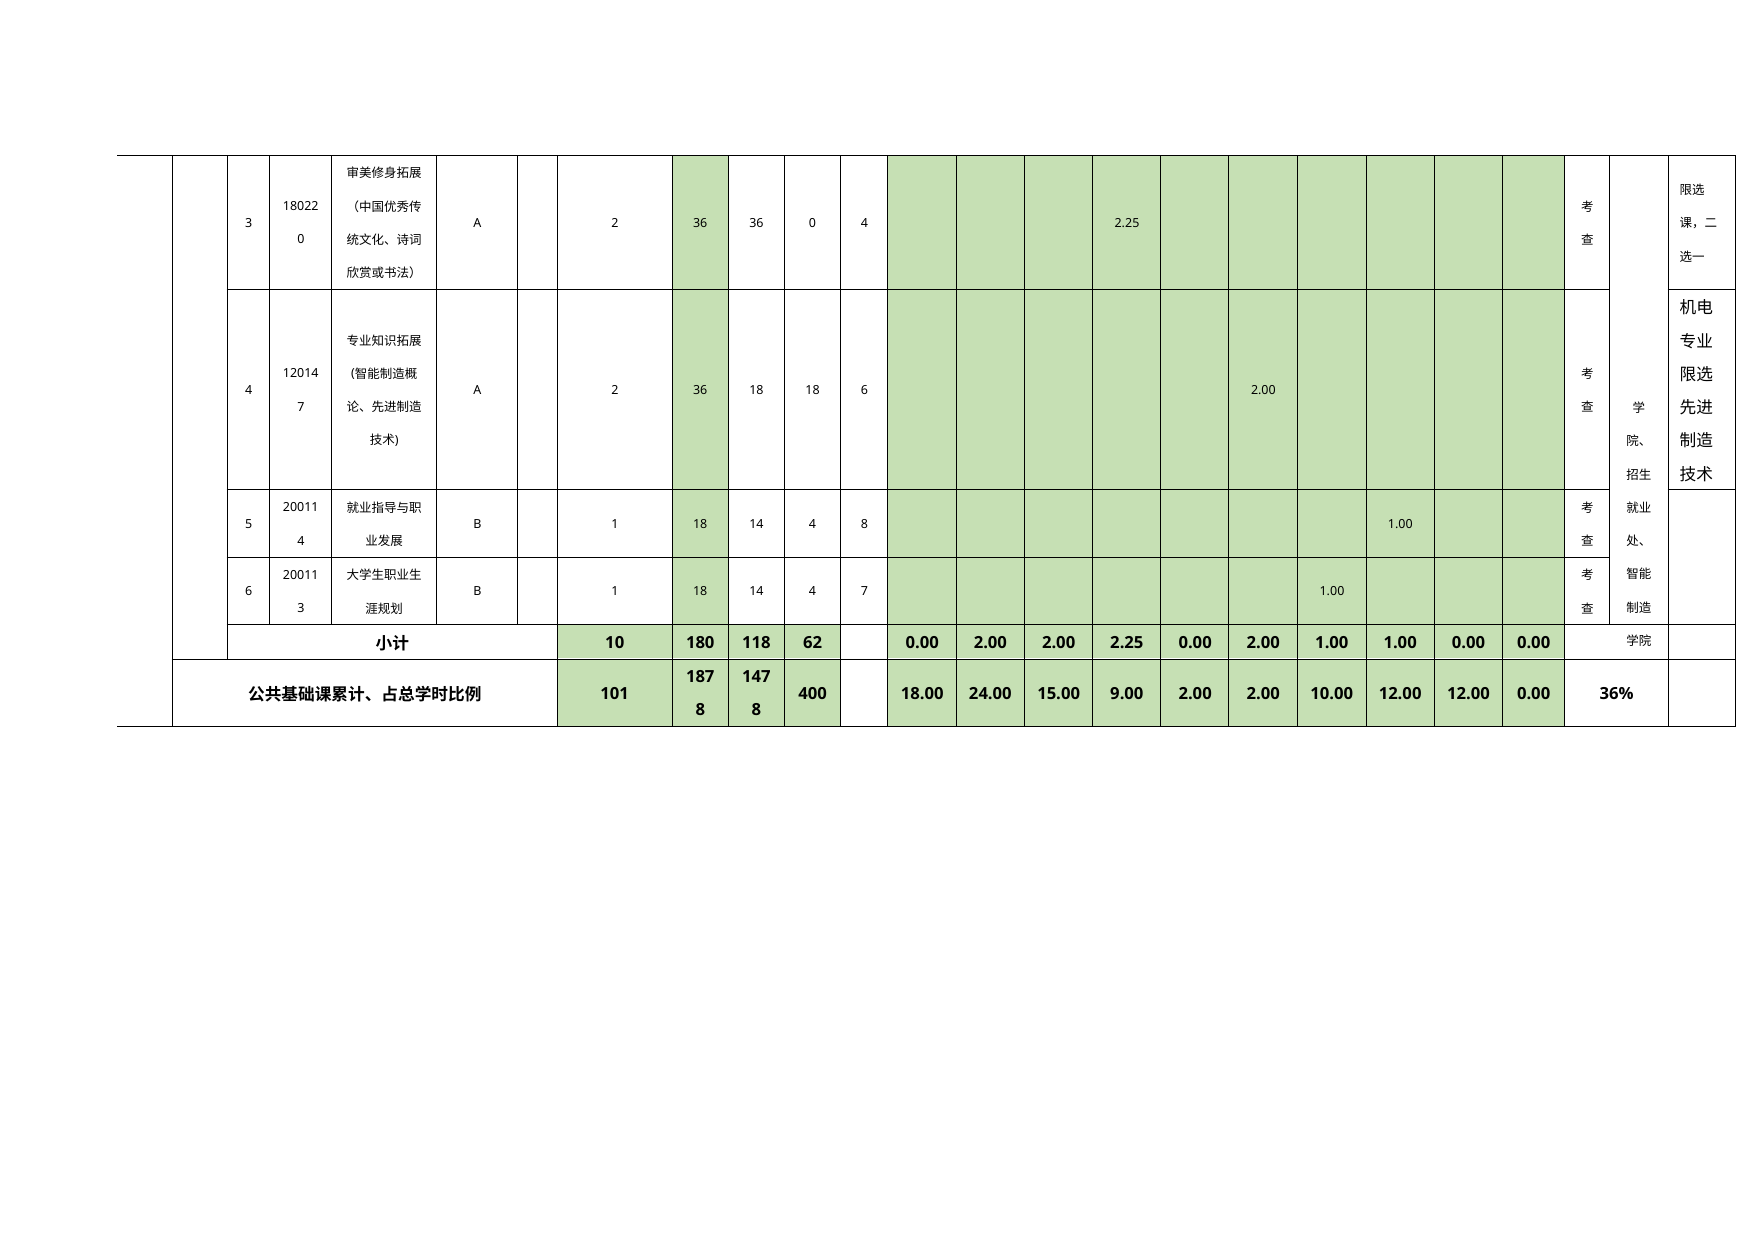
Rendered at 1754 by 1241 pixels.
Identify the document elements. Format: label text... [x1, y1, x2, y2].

table_cell 4 [785, 558, 840, 624]
table_cell [1503, 290, 1564, 489]
table_cell 1 [558, 490, 672, 557]
table_cell [1503, 558, 1564, 624]
table_cell [841, 625, 887, 658]
table_cell [957, 290, 1024, 489]
table_cell [888, 490, 956, 557]
table_cell [1093, 490, 1160, 557]
table_cell 2.25 [1093, 156, 1160, 289]
table_cell 1 [558, 558, 672, 624]
table_cell 62 [785, 625, 840, 658]
table_cell 2 [558, 156, 672, 289]
table_cell [841, 660, 887, 726]
table_cell [1503, 490, 1564, 557]
table_cell 1478 [729, 660, 784, 726]
table_cell 专业知识拓展(智能制造概论、先进制造技术) [332, 290, 436, 489]
table_cell 12.00 [1367, 660, 1434, 726]
table_cell 36 [673, 290, 728, 489]
table_cell 1.00 [1298, 625, 1366, 658]
table_cell 审美修身拓展（中国优秀传统文化、诗词欣赏或书法） [332, 156, 436, 289]
table_cell [1669, 660, 1735, 726]
table_cell [1669, 625, 1735, 658]
table_cell 4 [228, 290, 269, 489]
table_cell 7 [841, 558, 887, 624]
table_cell 18 [673, 490, 728, 557]
table_cell 1.00 [1298, 558, 1366, 624]
table_cell [1025, 290, 1092, 489]
table_cell 2.00 [1229, 625, 1297, 658]
table_cell [518, 290, 557, 489]
table_cell [1298, 156, 1366, 289]
table_cell 就业指导与职业发展 [332, 490, 436, 557]
table_cell 400 [785, 660, 840, 726]
table_cell 118 [729, 625, 784, 658]
table_cell [1025, 558, 1092, 624]
table_cell [888, 290, 956, 489]
table_cell 8 [841, 490, 887, 557]
table_cell 公共基础课累计、占总学时比例 [173, 660, 557, 726]
table_cell 36 [673, 156, 728, 289]
table_cell 101 [558, 660, 672, 726]
table_cell 200114 [270, 490, 331, 557]
table_cell 限选课，二选一 [1669, 156, 1735, 289]
table_cell 200113 [270, 558, 331, 624]
table_cell 36% [1565, 660, 1668, 726]
table_cell [1161, 490, 1228, 557]
table_cell [518, 490, 557, 557]
table_cell 0.00 [1435, 625, 1502, 658]
table_cell B [437, 490, 517, 557]
table_cell [1298, 490, 1366, 557]
table_cell 180220 [270, 156, 331, 289]
table_cell [957, 490, 1024, 557]
table_cell [1161, 156, 1228, 289]
table_cell 180 [673, 625, 728, 658]
table_cell [1161, 290, 1228, 489]
table_cell 2 [558, 290, 672, 489]
table_cell 2.00 [1025, 625, 1092, 658]
table_cell 1878 [673, 660, 728, 726]
table_cell [1435, 290, 1502, 489]
table_cell [1435, 558, 1502, 624]
table_cell [1669, 490, 1735, 624]
table_cell 2.00 [1229, 290, 1297, 489]
table_cell [1367, 558, 1434, 624]
table_cell 10 [558, 625, 672, 658]
table_cell 15.00 [1025, 660, 1092, 726]
table_cell 2.00 [1229, 660, 1297, 726]
table_cell 小计 [228, 625, 557, 658]
table_cell 0.00 [1503, 625, 1564, 658]
table_cell 14 [729, 558, 784, 624]
table_cell [1565, 625, 1668, 658]
table_cell 考查 [1565, 490, 1609, 557]
table_cell [888, 558, 956, 624]
table_cell 6 [841, 290, 887, 489]
table_cell [957, 558, 1024, 624]
table_cell 0.00 [1161, 625, 1228, 658]
table_cell 120147 [270, 290, 331, 489]
table_cell [1435, 490, 1502, 557]
table_cell 机电专业限选先进制造技术 [1669, 290, 1735, 489]
table_cell 1.00 [1367, 490, 1434, 557]
table_cell [1503, 156, 1564, 289]
table_cell [957, 156, 1024, 289]
table_cell 2.00 [1161, 660, 1228, 726]
table_cell A [437, 156, 517, 289]
table_cell [1229, 490, 1297, 557]
table_cell [518, 558, 557, 624]
table_cell [518, 156, 557, 289]
table_cell [1025, 490, 1092, 557]
table_cell [888, 156, 956, 289]
table_cell 4 [785, 490, 840, 557]
table_cell [1367, 290, 1434, 489]
table_cell A [437, 290, 517, 489]
table_cell 10.00 [1298, 660, 1366, 726]
table_cell 0.00 [1503, 660, 1564, 726]
table_cell 24.00 [957, 660, 1024, 726]
table_cell 18 [785, 290, 840, 489]
table_cell 大学生职业生涯规划 [332, 558, 436, 624]
table_cell 0.00 [888, 625, 956, 658]
table_cell 36 [729, 156, 784, 289]
table_cell 1.00 [1367, 625, 1434, 658]
table_cell 4 [841, 156, 887, 289]
table_cell 18.00 [888, 660, 956, 726]
table_cell 考查 [1565, 156, 1609, 289]
table_cell 12.00 [1435, 660, 1502, 726]
table_cell [1435, 156, 1502, 289]
table_cell [1093, 290, 1160, 489]
table_cell 考查 [1565, 558, 1609, 624]
table_cell 3 [228, 156, 269, 289]
table_cell 5 [228, 490, 269, 557]
table_cell [1229, 558, 1297, 624]
table_cell 6 [228, 558, 269, 624]
table_cell 18 [729, 290, 784, 489]
table_cell [1161, 558, 1228, 624]
table_cell [1093, 558, 1160, 624]
table_cell [1025, 156, 1092, 289]
table_cell 9.00 [1093, 660, 1160, 726]
table_cell 2.25 [1093, 625, 1160, 658]
table_cell 2.00 [957, 625, 1024, 658]
table_cell 考查 [1565, 290, 1609, 489]
table_cell 0 [785, 156, 840, 289]
table_cell 14 [729, 490, 784, 557]
table_cell [1367, 156, 1434, 289]
table_cell [1229, 156, 1297, 289]
table_cell [1298, 290, 1366, 489]
table_cell 18 [673, 558, 728, 624]
table_cell B [437, 558, 517, 624]
